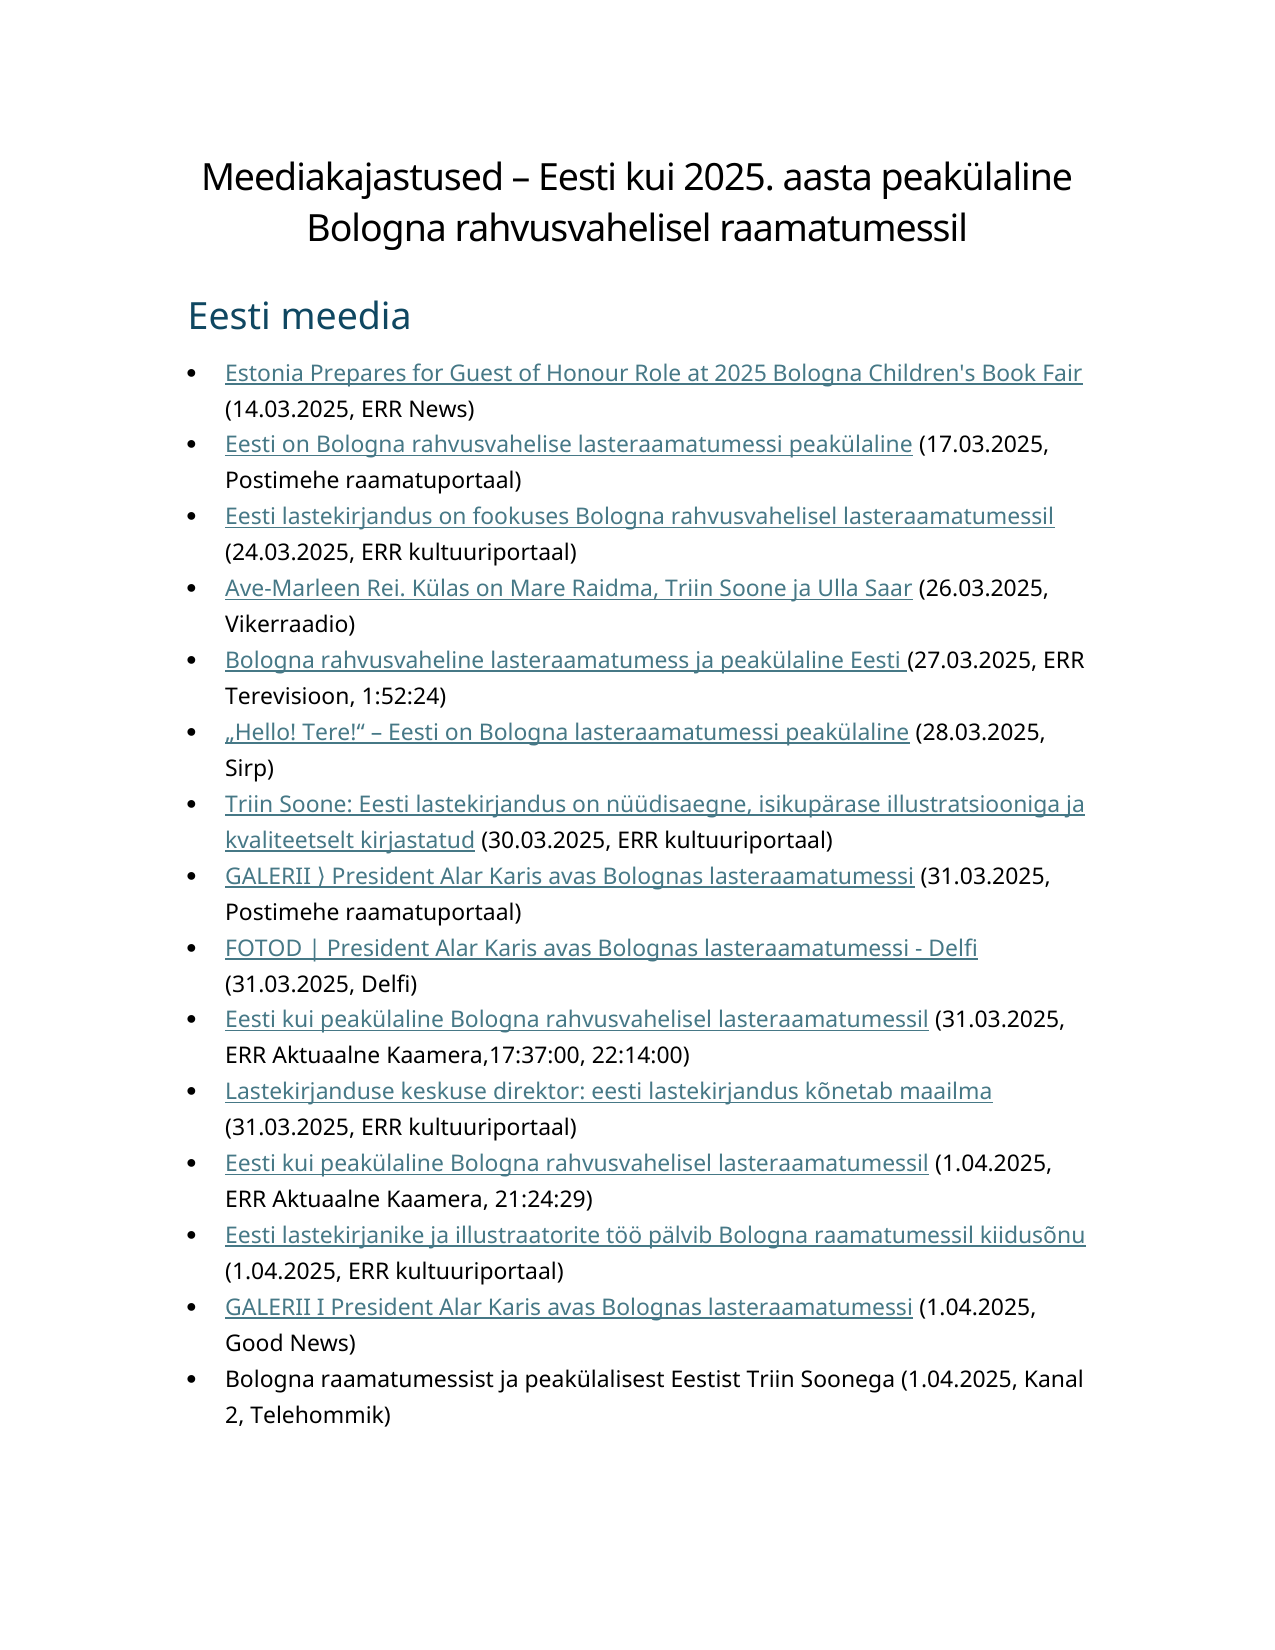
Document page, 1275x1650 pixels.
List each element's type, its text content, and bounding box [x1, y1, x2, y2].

list Triin Soone: Eesti lastekirjandus on nüüdisaegne, isikupärase illustratsiooniga ja kvaliteetselt kirjastatud (30.03.2025, ERR kultuuriportaal) [187, 788, 1087, 855]
list Eesti lastekirjandus on fookuses Bologna rahvusvahelisel lasteraamatumessil (24.03.2025, ERR kultuuriportaal) [187, 500, 1087, 567]
list Eesti kui peakülaline Bologna rahvusvahelisel lasteraamatumessil (1.04.2025, ERR Aktuaalne Kaamera, 21:24:29) [187, 1147, 1087, 1214]
subtitle Eesti meedia [187, 289, 1087, 341]
list Lastekirjanduse keskuse direktor: eesti lastekirjandus kõnetab maailma (31.03.2025, ERR kultuuriportaal) [187, 1075, 1087, 1142]
list Bologna raamatumessist ja peakülalisest Eestist Triin Soonega (1.04.2025, Kanal 2, Telehommik) [187, 1363, 1087, 1430]
list Eesti kui peakülaline Bologna rahvusvahelisel lasteraamatumessil (31.03.2025, ERR Aktuaalne Kaamera,17:37:00, 22:14:00) [187, 1003, 1087, 1071]
list Eesti on Bologna rahvusvahelise lasteraamatumessi peakülaline (17.03.2025, Postimehe raamatuportaal) [187, 428, 1087, 496]
list Estonia Prepares for Guest of Honour Role at 2025 Bologna Children's Book Fair (14.03.2025, ERR News) [187, 357, 1087, 424]
list „Hello! Tere!“ – Eesti on Bologna lasteraamatumessi peakülaline (28.03.2025, Sirp) [187, 716, 1087, 783]
list GALERII ⟩ President Alar Karis avas Bolognas lasteraamatumessi (31.03.2025, Postimehe raamatuportaal) [187, 860, 1087, 927]
list Ave-Marleen Rei. Külas on Mare Raidma, Triin Soone ja Ulla Saar (26.03.2025, Vikerraadio) [187, 572, 1087, 639]
list FOTOD | President Alar Karis avas Bolognas lasteraamatumessi - Delfi (31.03.2025, Delfi) [187, 932, 1087, 999]
list GALERII I President Alar Karis avas Bolognas lasteraamatumessi (1.04.2025, Good News) [187, 1291, 1087, 1358]
list Bologna rahvusvaheline lasteraamatumess ja peakülaline Eesti (27.03.2025, ERR Terevisioon, 1:52:24) [187, 644, 1087, 711]
list Eesti lastekirjanike ja illustraatorite töö pälvib Bologna raamatumessil kiidusõnu (1.04.2025, ERR kultuuriportaal) [187, 1219, 1087, 1286]
title Meediakajastused – Eesti kui 2025. aasta peakülaline [187, 150, 1087, 201]
title Bologna rahvusvahelisel raamatumessil [187, 201, 1087, 252]
